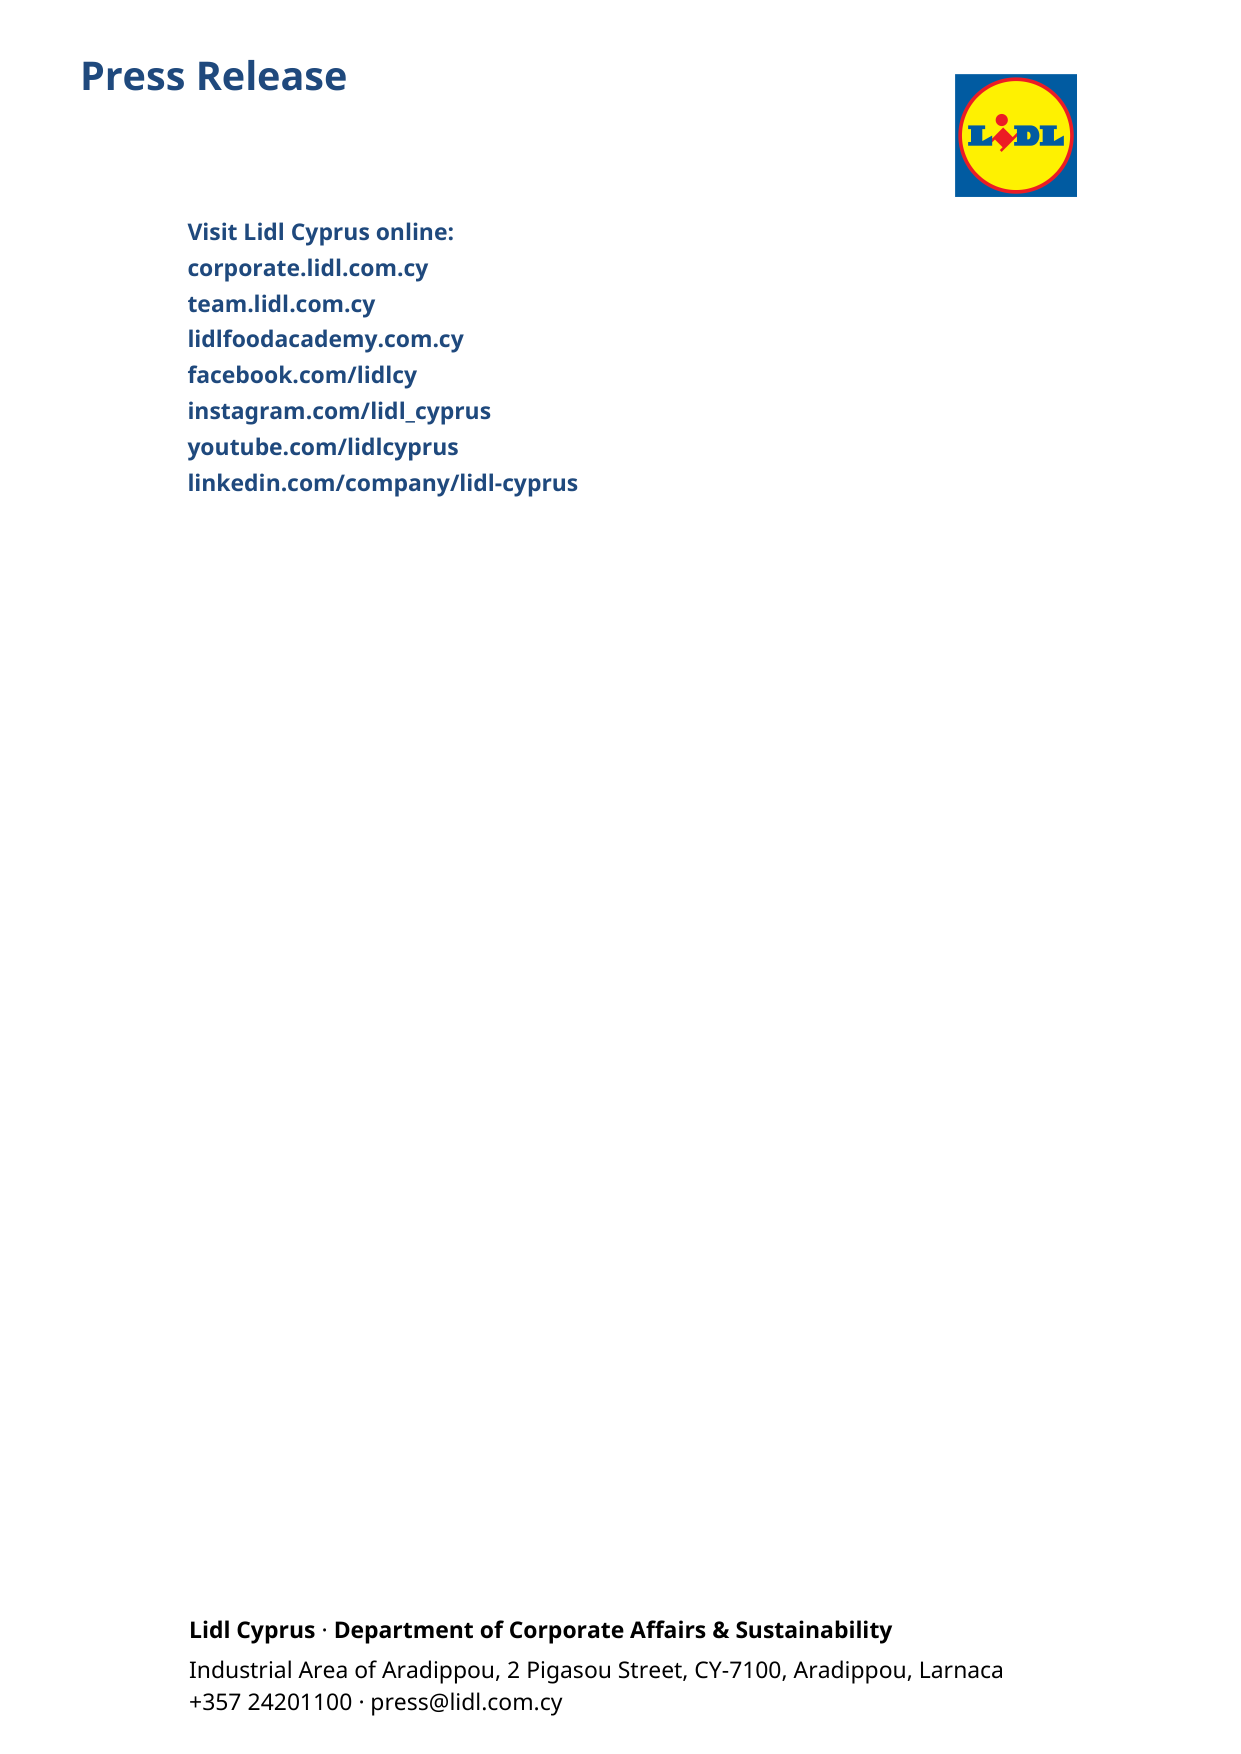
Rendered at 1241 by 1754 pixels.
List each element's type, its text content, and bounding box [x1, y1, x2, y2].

text lidlfoodacademy.com.cy [187, 323, 1078, 355]
text instagram.com/lidl_cyprus [187, 395, 1078, 427]
text team.lidl.com.cy [187, 287, 1078, 319]
text facebook.com/lidlcy [187, 359, 1078, 391]
picture [954, 73, 1078, 198]
text corporate.lidl.com.cy [187, 252, 1078, 283]
text Visit Lidl Cyprus online: [187, 216, 1078, 247]
text youtube.com/lidlcyprus [187, 431, 1078, 462]
text linkedin.com/company/lidl-cyprus [187, 467, 1078, 498]
